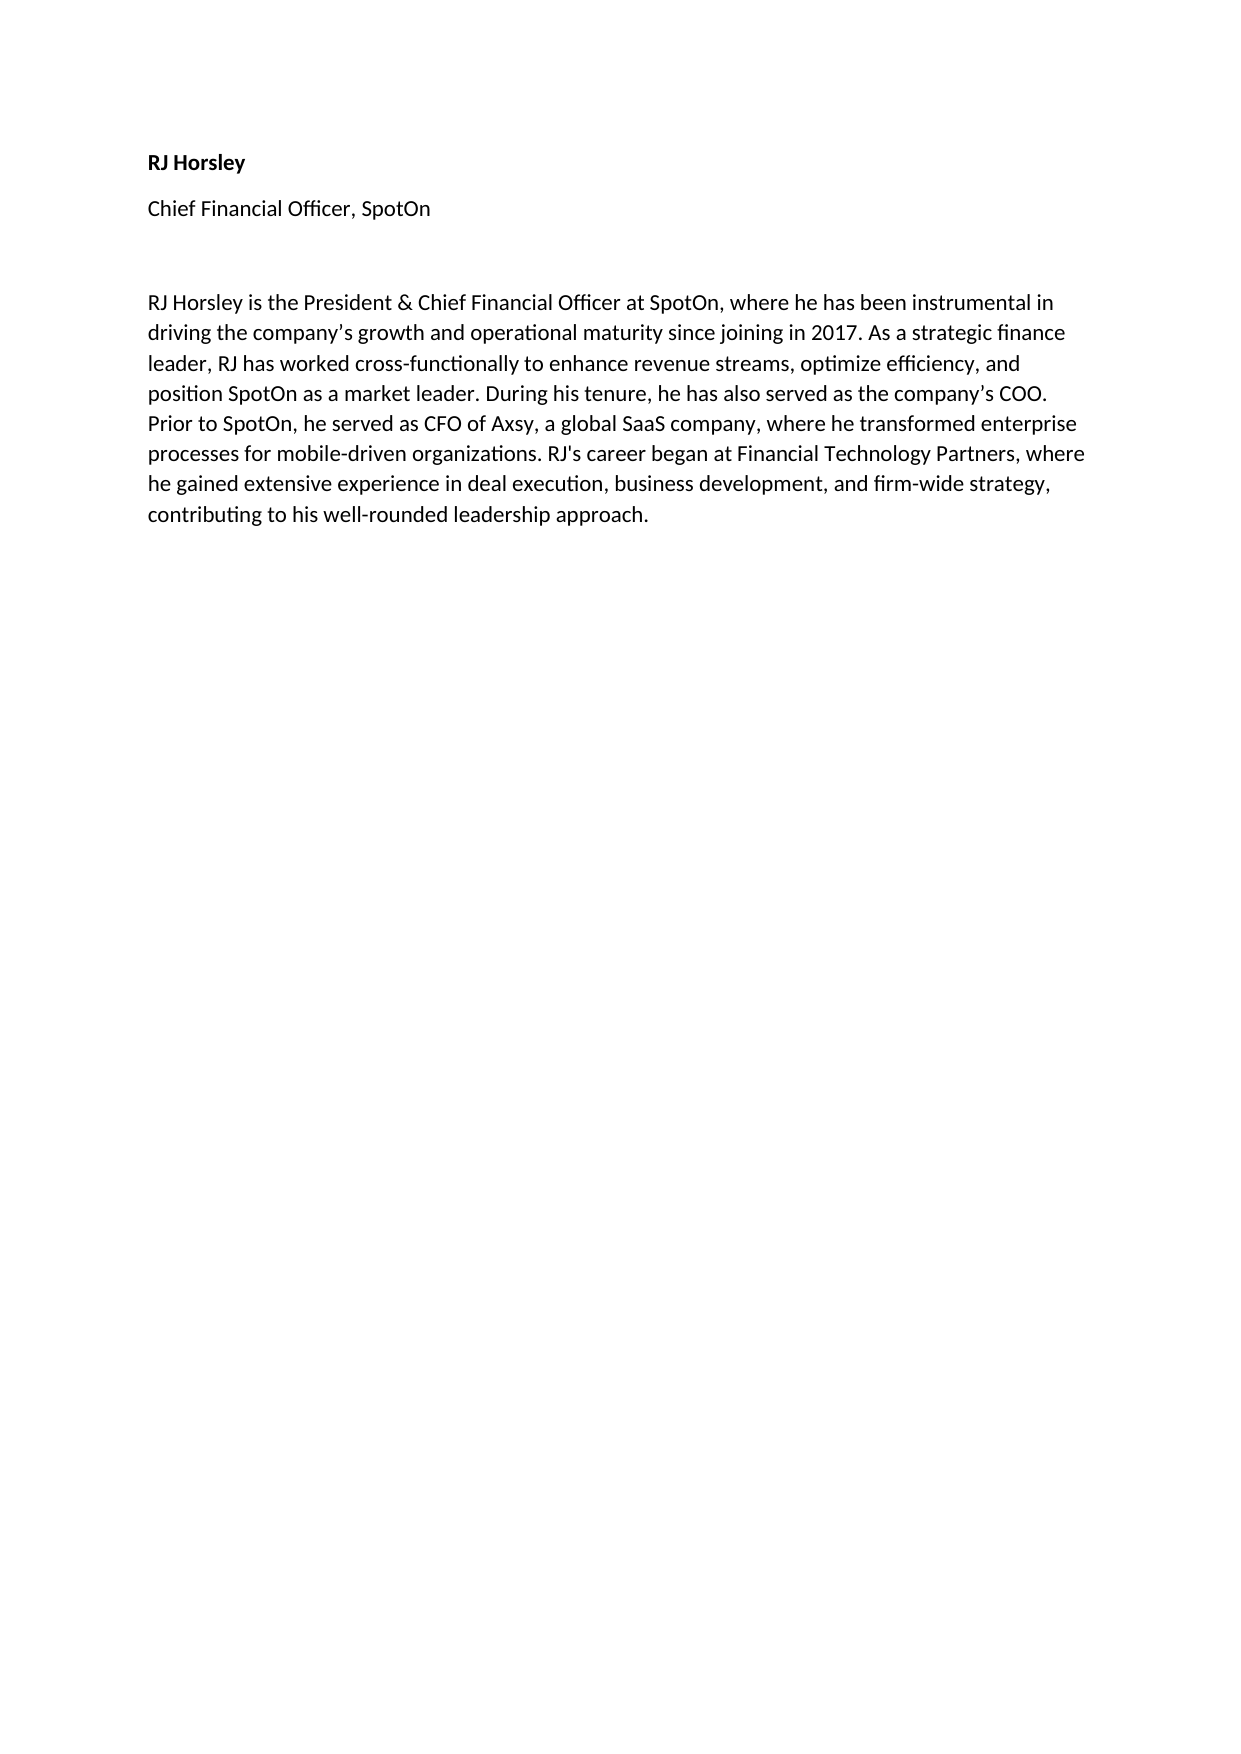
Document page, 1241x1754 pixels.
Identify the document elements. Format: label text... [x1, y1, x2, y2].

text RJ Horsley is the President & Chief Financial Officer at SpotOn, where he has been instrumental in driving the company’s growth and operational maturity since joining in 2017. As a strategic finance leader, RJ has worked cross-functionally to enhance revenue streams, optimize efficiency, and position SpotOn as a market leader. During his tenure, he has also served as the company’s COO. Prior to SpotOn, he served as CFO of Axsy, a global SaaS company, where he transformed enterprise processes for mobile-driven organizations. RJ's career began at Financial Technology Partners, where he gained extensive experience in deal execution, business development, and firm-wide strategy, contributing to his well-rounded leadership approach. [148, 288, 1093, 528]
text RJ Horsley [148, 148, 1093, 176]
text Chief Financial Officer, SpotOn [148, 194, 1093, 222]
